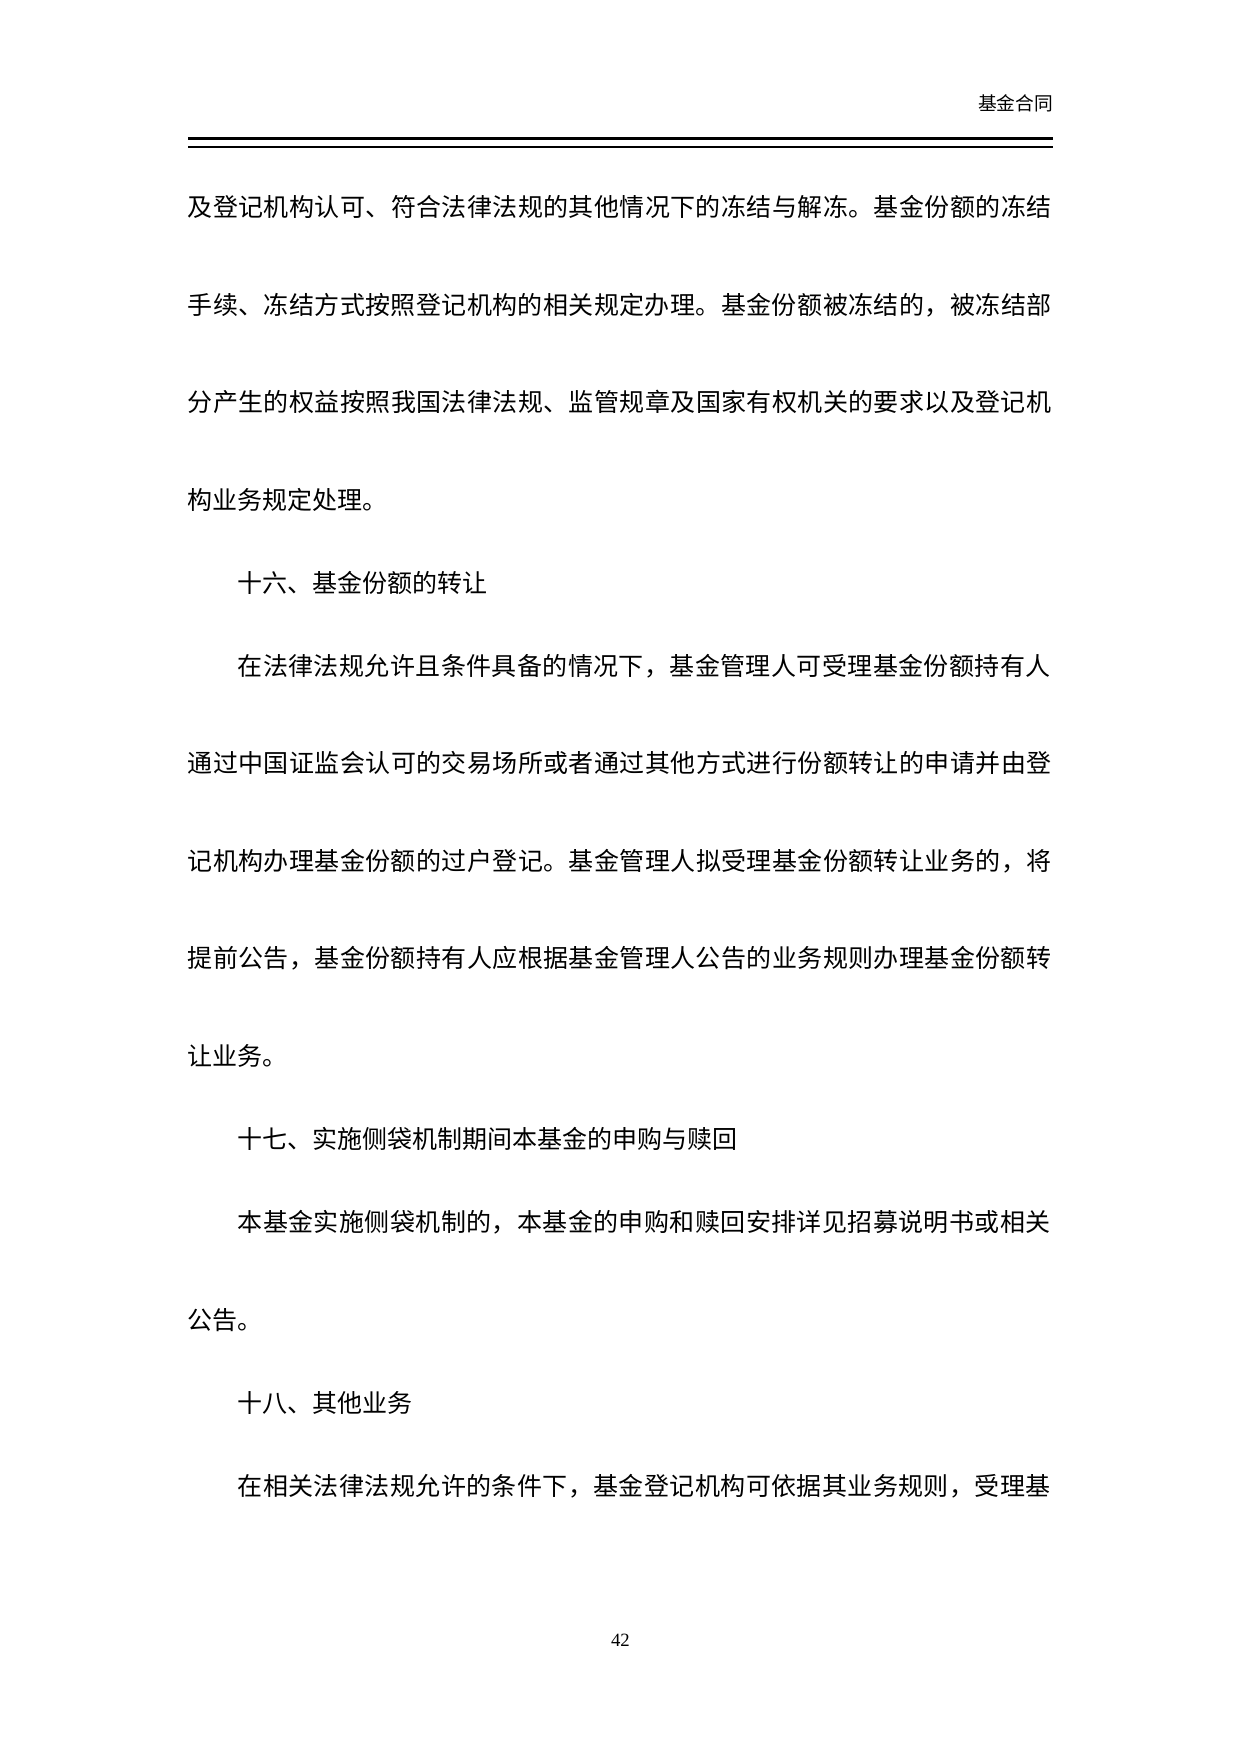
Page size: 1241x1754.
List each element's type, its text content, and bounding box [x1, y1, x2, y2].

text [187, 1452, 1053, 1517]
text 十六、基金份额的转让 [187, 549, 1053, 614]
text 十八、其他业务 [187, 1369, 1053, 1434]
text 十七、实施侧袋机制期间本基金的申购与赎回 [187, 1105, 1053, 1170]
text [187, 173, 1053, 531]
text 本基金实施侧袋机制的，本基金的申购和赎回安排详见招募说明书或相关公告。 [187, 1188, 1053, 1351]
text 在法律法规允许且条件具备的情况下，基金管理人可受理基金份额持有人通过中国证监会认可的交易场所或者通过其他方式进行份额转让的申请并由登记机构办理基金份额的过户登记。基金管理人拟受理基金份额转让业务的，将提前公告，基金份额持有人应根据基金管理人公告的业务规则办理基金份额转让业务。 [187, 632, 1053, 1087]
